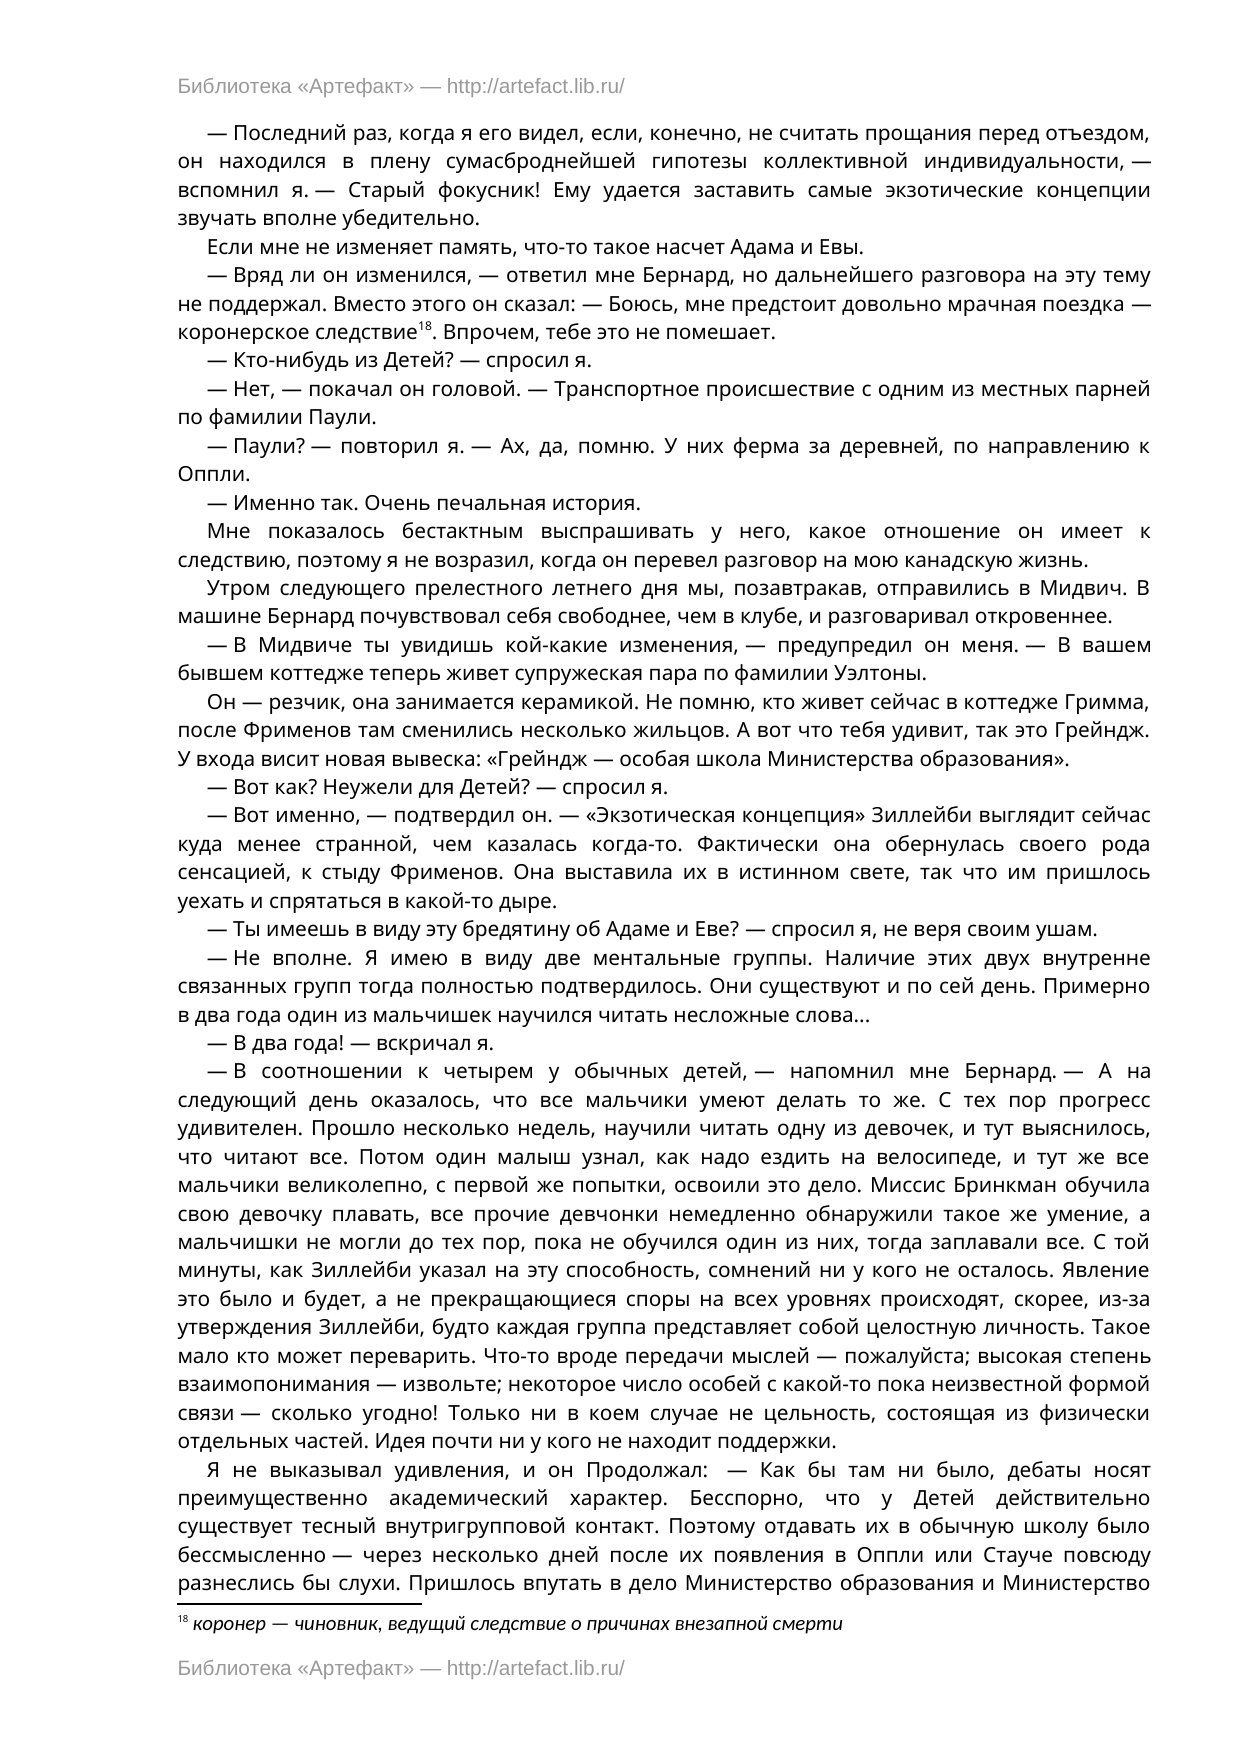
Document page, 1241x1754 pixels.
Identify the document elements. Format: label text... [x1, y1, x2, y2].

text — Вряд ли он изменился, — ответил мне Бернард, но дальнейшего разговора на эту тему не поддержал. Вместо этого он сказал: — Боюсь, мне предстоит довольно мрачная поездка — коронерское следствие. Впрочем, тебе это не помешает. [177, 260, 1152, 346]
text — Кто-нибудь из Детей? — спросил я. [177, 346, 1152, 374]
text — Последний раз, когда я его видел, если, конечно, не считать прощания перед отъездом, он находился в плену сумасброднейшей гипотезы коллективной индивидуальности, — вспомнил я. — Старый фокусник! Ему удается заставить самые экзотические концепции звучать вполне убедительно. [177, 118, 1152, 232]
text — В два года! — вскричал я. [177, 1028, 1152, 1057]
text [177, 1455, 1152, 1597]
text Утром следующего прелестного летнего дня мы, позавтракав, отправились в Мидвич. В машине Бернард почувствовал себя свободнее, чем в клубе, и разговаривал откровеннее. [177, 573, 1152, 630]
text — Паули? — повторил я. — Ах, да, помню. У них ферма за деревней, по направлению к Оппли. [177, 431, 1152, 488]
text — Нет, — покачал он головой. — Транспортное происшествие с одним из местных парней по фамилии Паули. [177, 374, 1152, 431]
text — В соотношении к четырем у обычных детей, — напомнил мне Бернард. — А на следующий день оказалось, что все мальчики умеют делать то же. С тех пор прогресс удивителен. Прошло несколько недель, научили читать одну из девочек, и тут выяснилось, что читают все. Потом один малыш узнал, как надо ездить на велосипеде, и тут же все мальчики великолепно, с первой же попытки, освоили это дело. Миссис Бринкман обучила свою девочку плавать, все прочие девчонки немедленно обнаружили такое же умение, а мальчишки не могли до тех пор, пока не обучился один из них, тогда заплавали все. С той минуты, как Зиллейби указал на эту способность, сомнений ни у кого не осталось. Явление это было и будет, а не прекращающиеся споры на всех уровнях происходят, скорее, из-за утверждения Зиллейби, будто каждая группа представляет собой целостную личность. Такое мало кто может переварить. Что-то вроде передачи мыслей — пожалуйста; высокая степень взаимопонимания — извольте; некоторое число особей с какой-то пока неизвестной формой связи — сколько угодно! Только ни в коем случае не цельность, состоящая из физически отдельных частей. Идея почти ни у кого не находит поддержки. [177, 1057, 1152, 1455]
text — В Мидвиче ты увидишь кой-какие изменения, — предупредил он меня. — В вашем бывшем коттедже теперь живет супружеская пара по фамилии Уэлтоны. [177, 630, 1152, 687]
text Если мне не изменяет память, что-то такое насчет Адама и Евы. [177, 232, 1152, 260]
text — Не вполне. Я имею в виду две ментальные группы. Наличие этих двух внутренне связанных групп тогда полностью подтвердилось. Они существуют и по сей день. Примерно в два года один из мальчишек научился читать несложные слова... [177, 943, 1152, 1028]
text — Именно так. Очень печальная история. [177, 488, 1152, 516]
text Мне показалось бестактным выспрашивать у него, какое отношение он имеет к следствию, поэтому я не возразил, когда он перевел разговор на мою канадскую жизнь. [177, 516, 1152, 573]
text Он — резчик, она занимается керамикой. Не помню, кто живет сейчас в коттедже Гримма, после Фрименов там сменились несколько жильцов. А вот что тебя удивит, так это Грейндж. У входа висит новая вывеска: «Грейндж — особая школа Министерства образования». [177, 687, 1152, 772]
text — Вот именно, — подтвердил он. — «Экзотическая концепция» Зиллейби выглядит сейчас куда менее странной, чем казалась когда-то. Фактически она обернулась своего рода сенсацией, к стыду Фрименов. Она выставила их в истинном свете, так что им пришлось уехать и спрятаться в какой-то дыре. [177, 801, 1152, 914]
text — Ты имеешь в виду эту бредятину об Адаме и Еве? — спросил я, не веря своим ушам. [177, 914, 1152, 943]
text — Вот как? Неужели для Детей? — спросил я. [177, 772, 1152, 801]
